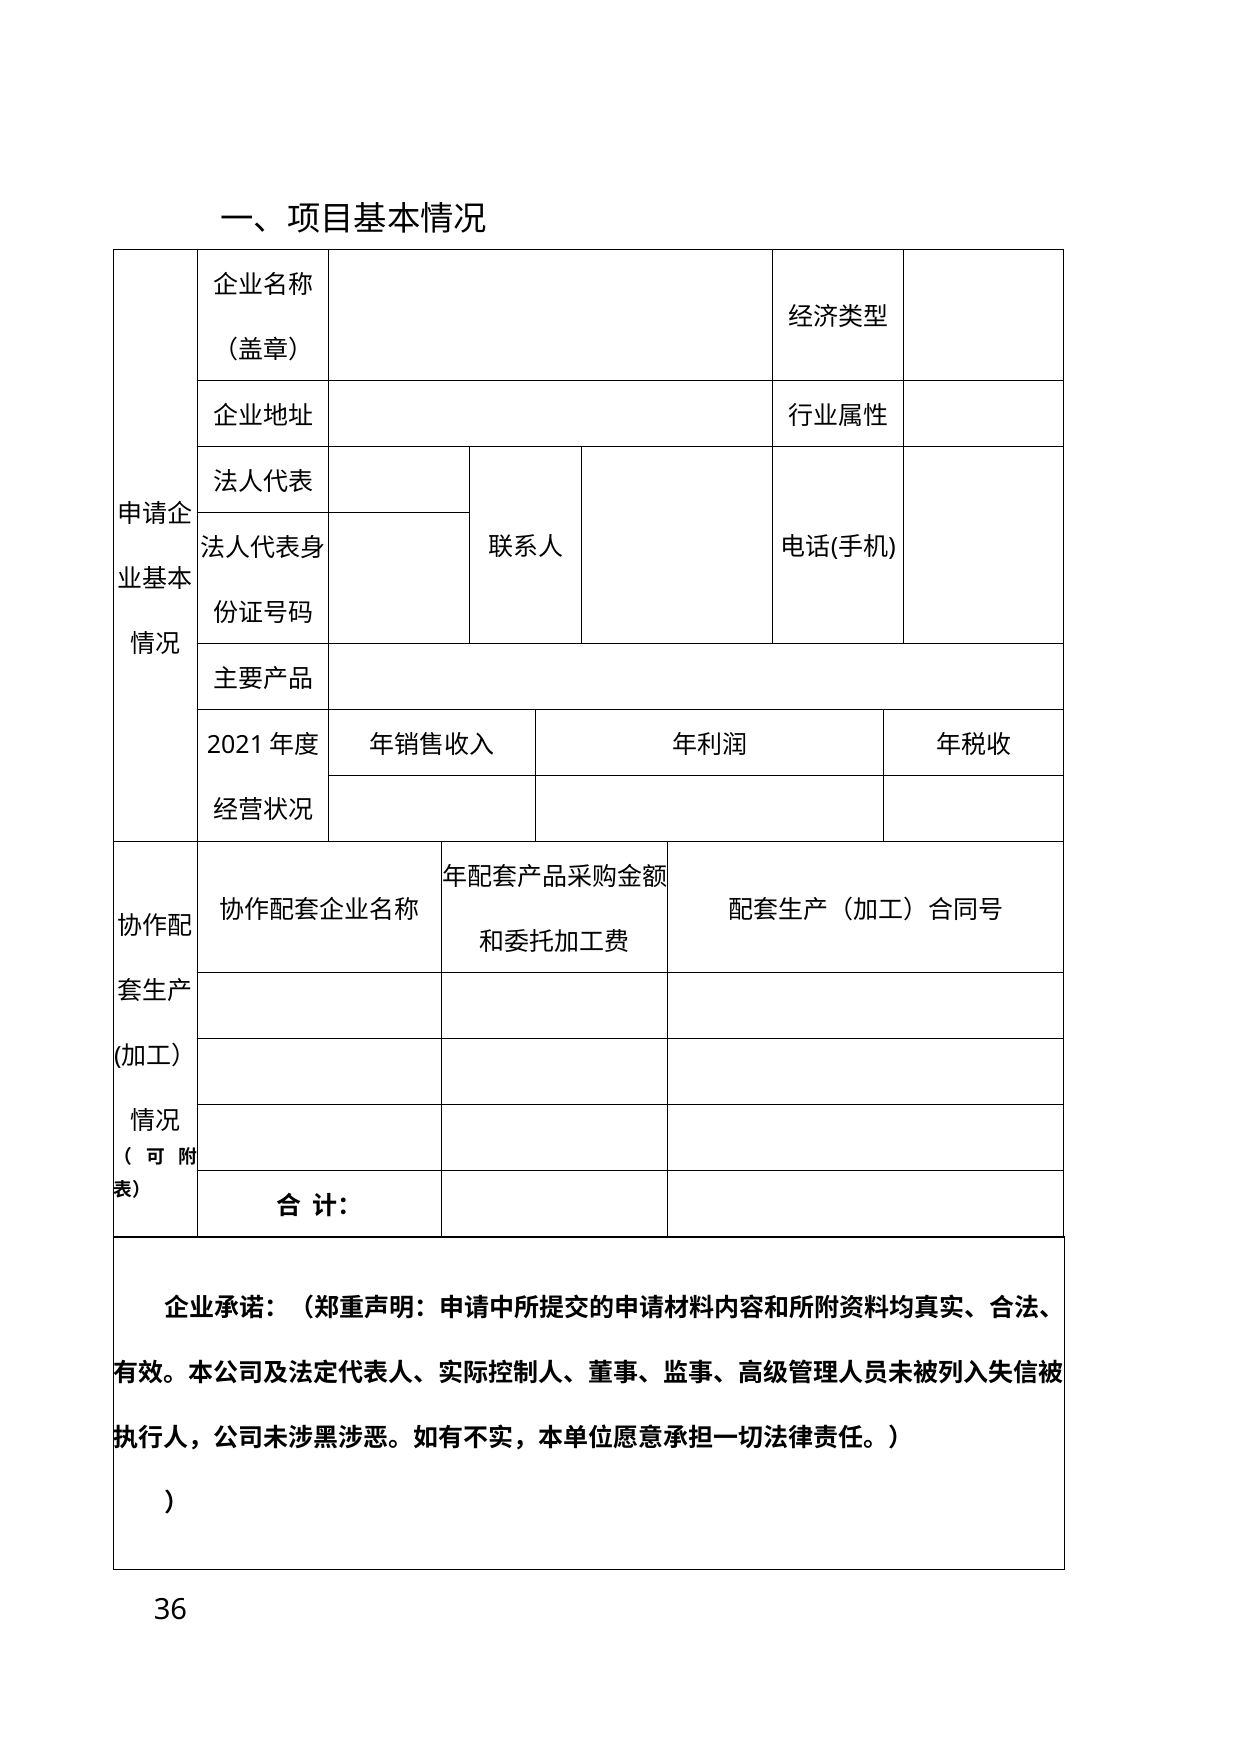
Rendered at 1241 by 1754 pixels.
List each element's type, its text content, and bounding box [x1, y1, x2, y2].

table_cell [442, 1171, 667, 1236]
table_cell 配套生产（加工）合同号 [668, 842, 1063, 972]
table_cell 2021年度 经营状况 [198, 710, 328, 841]
text 一、项目基本情况 [153, 184, 1098, 249]
table_cell 法人代表身份证号码 [198, 513, 328, 643]
table_cell [536, 776, 883, 841]
table_header [329, 250, 772, 380]
table_cell [198, 1039, 441, 1104]
table_header [904, 250, 1063, 380]
table_cell [198, 973, 441, 1038]
table_header 经济类型 [773, 250, 903, 380]
table_cell [329, 644, 1063, 709]
table_cell [198, 1105, 441, 1170]
table_cell [668, 1105, 1063, 1170]
table_cell [884, 776, 1063, 841]
table_cell [442, 1039, 667, 1104]
table_cell [442, 1105, 667, 1170]
table_cell [582, 447, 772, 643]
table_cell 年销售收入 [329, 710, 535, 775]
table_cell [442, 973, 667, 1038]
table_cell [329, 513, 469, 643]
table_cell [904, 381, 1063, 446]
table_cell [329, 776, 535, 841]
table_header 申请企业基本情况 [114, 250, 197, 841]
table_cell [668, 973, 1063, 1038]
table_cell 主要产品 [198, 644, 328, 709]
table_header 企业名称 （盖章） [198, 250, 328, 380]
table_cell [329, 447, 469, 512]
table_cell 电话(手机) [773, 447, 903, 643]
table_cell 年配套产品采购金额和委托加工费 [442, 842, 667, 972]
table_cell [114, 1238, 1064, 1568]
table_cell 年税收 [884, 710, 1063, 775]
table_cell [668, 1039, 1063, 1104]
table_cell 法人代表 [198, 447, 328, 512]
table_cell 合 计： [198, 1171, 441, 1236]
table_cell 联系人 [470, 447, 581, 643]
table_cell 协作配套企业名称 [198, 842, 441, 972]
table_cell 协作配套生产(加工）情况 （可附表） [114, 842, 197, 1236]
table_cell [329, 381, 772, 446]
table_cell [904, 447, 1063, 643]
table_cell 企业地址 [198, 381, 328, 446]
table_cell 行业属性 [773, 381, 903, 446]
table_cell [668, 1171, 1063, 1236]
table_cell 年利润 [536, 710, 883, 775]
